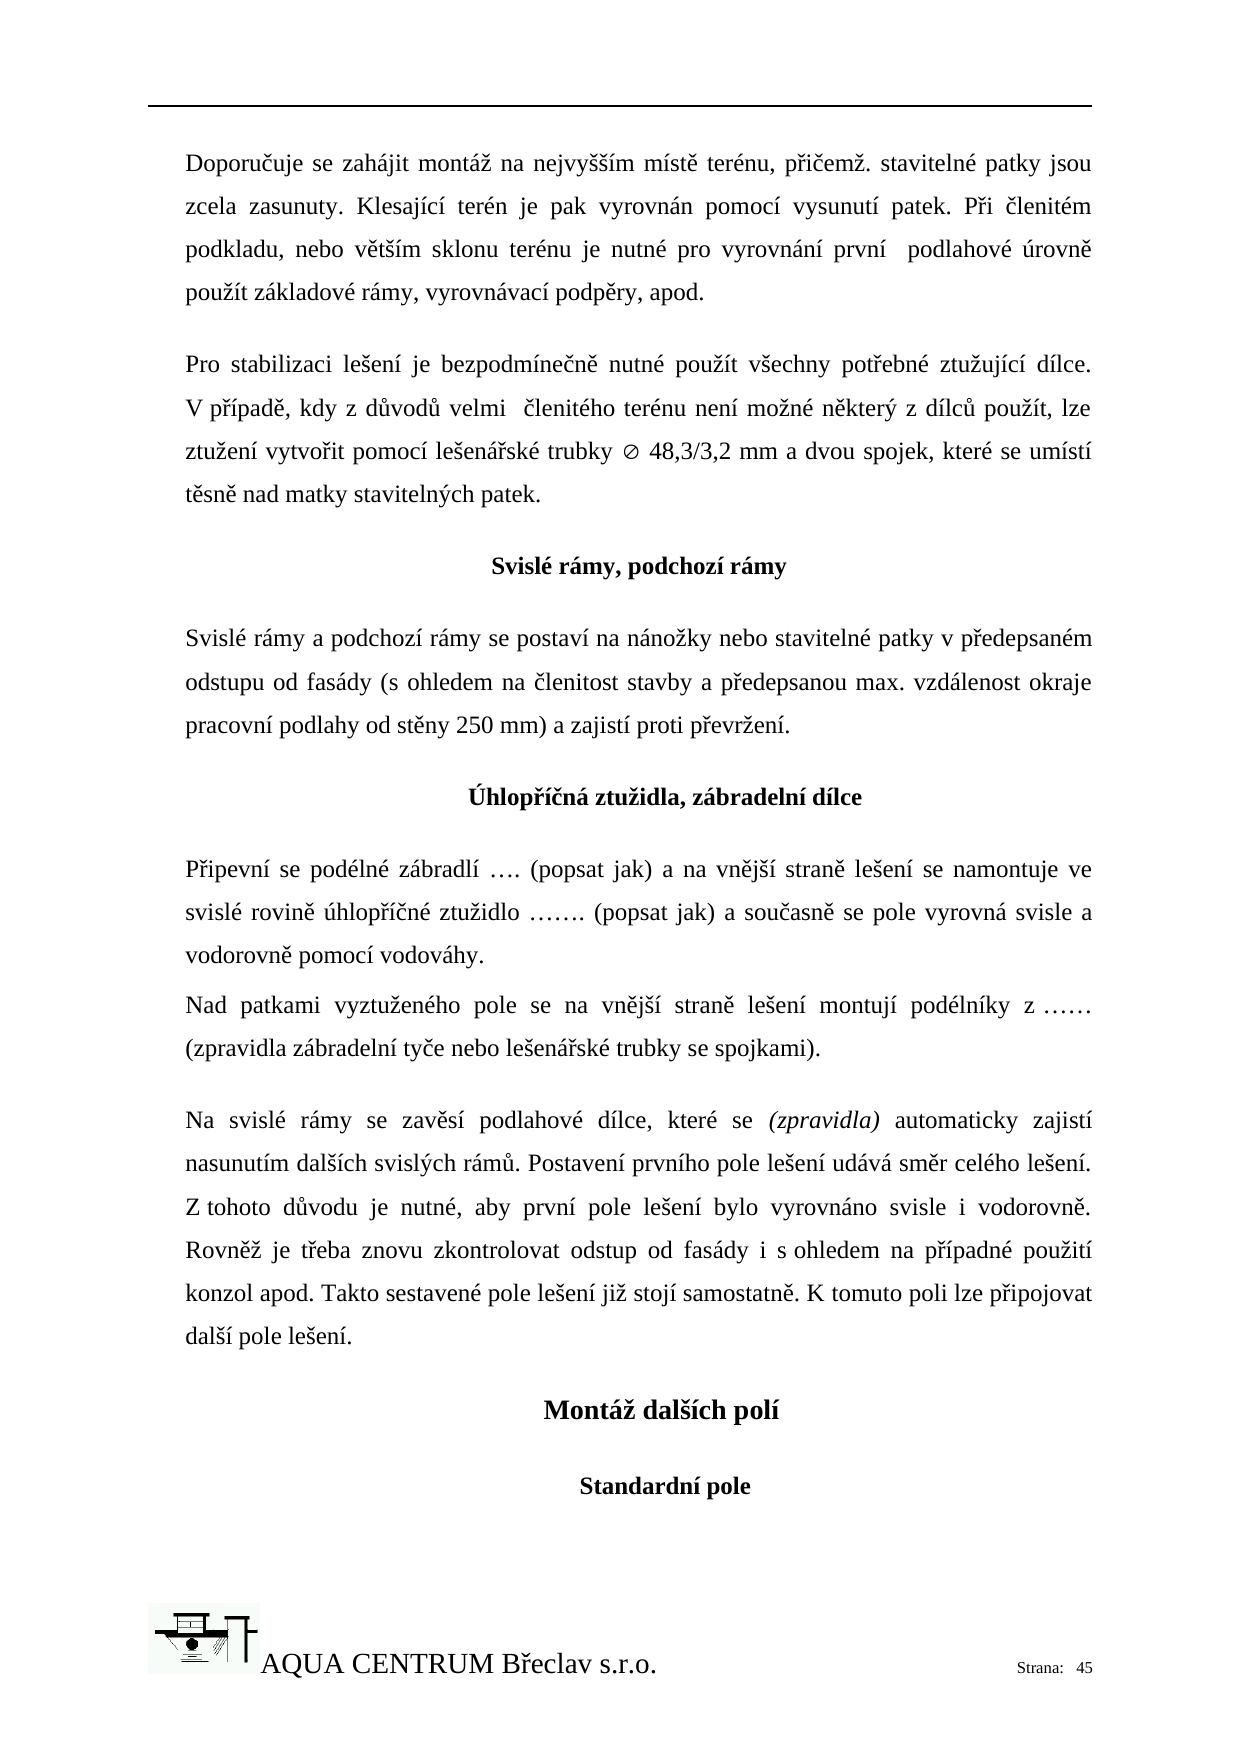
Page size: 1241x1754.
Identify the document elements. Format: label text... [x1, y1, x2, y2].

text Svislé rámy a podchozí rámy se postaví na nánožky nebo stavitelné patky v předepsaném odstupu od fasády (s ohledem na členitost stavby a předepsanou max. vzdálenost okraje pracovní podlahy od stěny 250 mm) a zajistí proti převržení. [185, 623, 1092, 738]
text Připevní se podélné zábradlí …. (popsat jak) a na vnější straně lešení se namontuje ve svislé rovině úhlopříčné ztužidlo ……. (popsat jak) a současně se pole vyrovná svisle a vodorovně pomocí vodováhy. [185, 854, 1092, 969]
text Svislé rámy, podchozí rámy [185, 551, 1092, 580]
picture [147, 1603, 261, 1674]
subtitle Montáž dalších polí [148, 1393, 1092, 1426]
text Pro stabilizaci lešení je bezpodmínečně nutné použít všechny potřebné ztužující dílce. V případě, kdy z důvodů velmi členitého terénu není možné některý z dílců použít, lze ztužení vytvořit pomocí lešenářské trubky  48,3/3,2 mm a dvou spojek, které se umístí těsně nad matky stavitelných patek. [185, 349, 1092, 508]
text Doporučuje se zahájit montáž na nejvyšším místě terénu, přičemž. stavitelné patky jsou zcela zasunuty. Klesající terén je pak vyrovnán pomocí vysunutí patek. Při členitém podkladu, nebo větším sklonu terénu je nutné pro vyrovnání první podlahové úrovně použít základové rámy, vyrovnávací podpěry, apod. [185, 148, 1092, 306]
text Nad patkami vyztuženého pole se na vnější straně lešení montují podélníky z ……(zpravidla zábradelní tyče nebo lešenářské trubky se spojkami). [185, 990, 1092, 1062]
subtitle Standardní pole [148, 1471, 1092, 1500]
subtitle Úhlopříčná ztužidla, zábradelní dílce [148, 782, 1092, 811]
text Na svislé rámy se zavěsí podlahové dílce, které se (zpravidla) automaticky zajistí nasunutím dalších svislých rámů. Postavení prvního pole lešení udává směr celého lešení. Z tohoto důvodu je nutné, aby první pole lešení bylo vyrovnáno svisle i vodorovně. Rovněž je třeba znovu zkontrolovat odstup od fasády i s ohledem na případné použití konzol apod. Takto sestavené pole lešení již stojí samostatně. K tomuto poli lze připojovat další pole lešení. [185, 1105, 1092, 1350]
